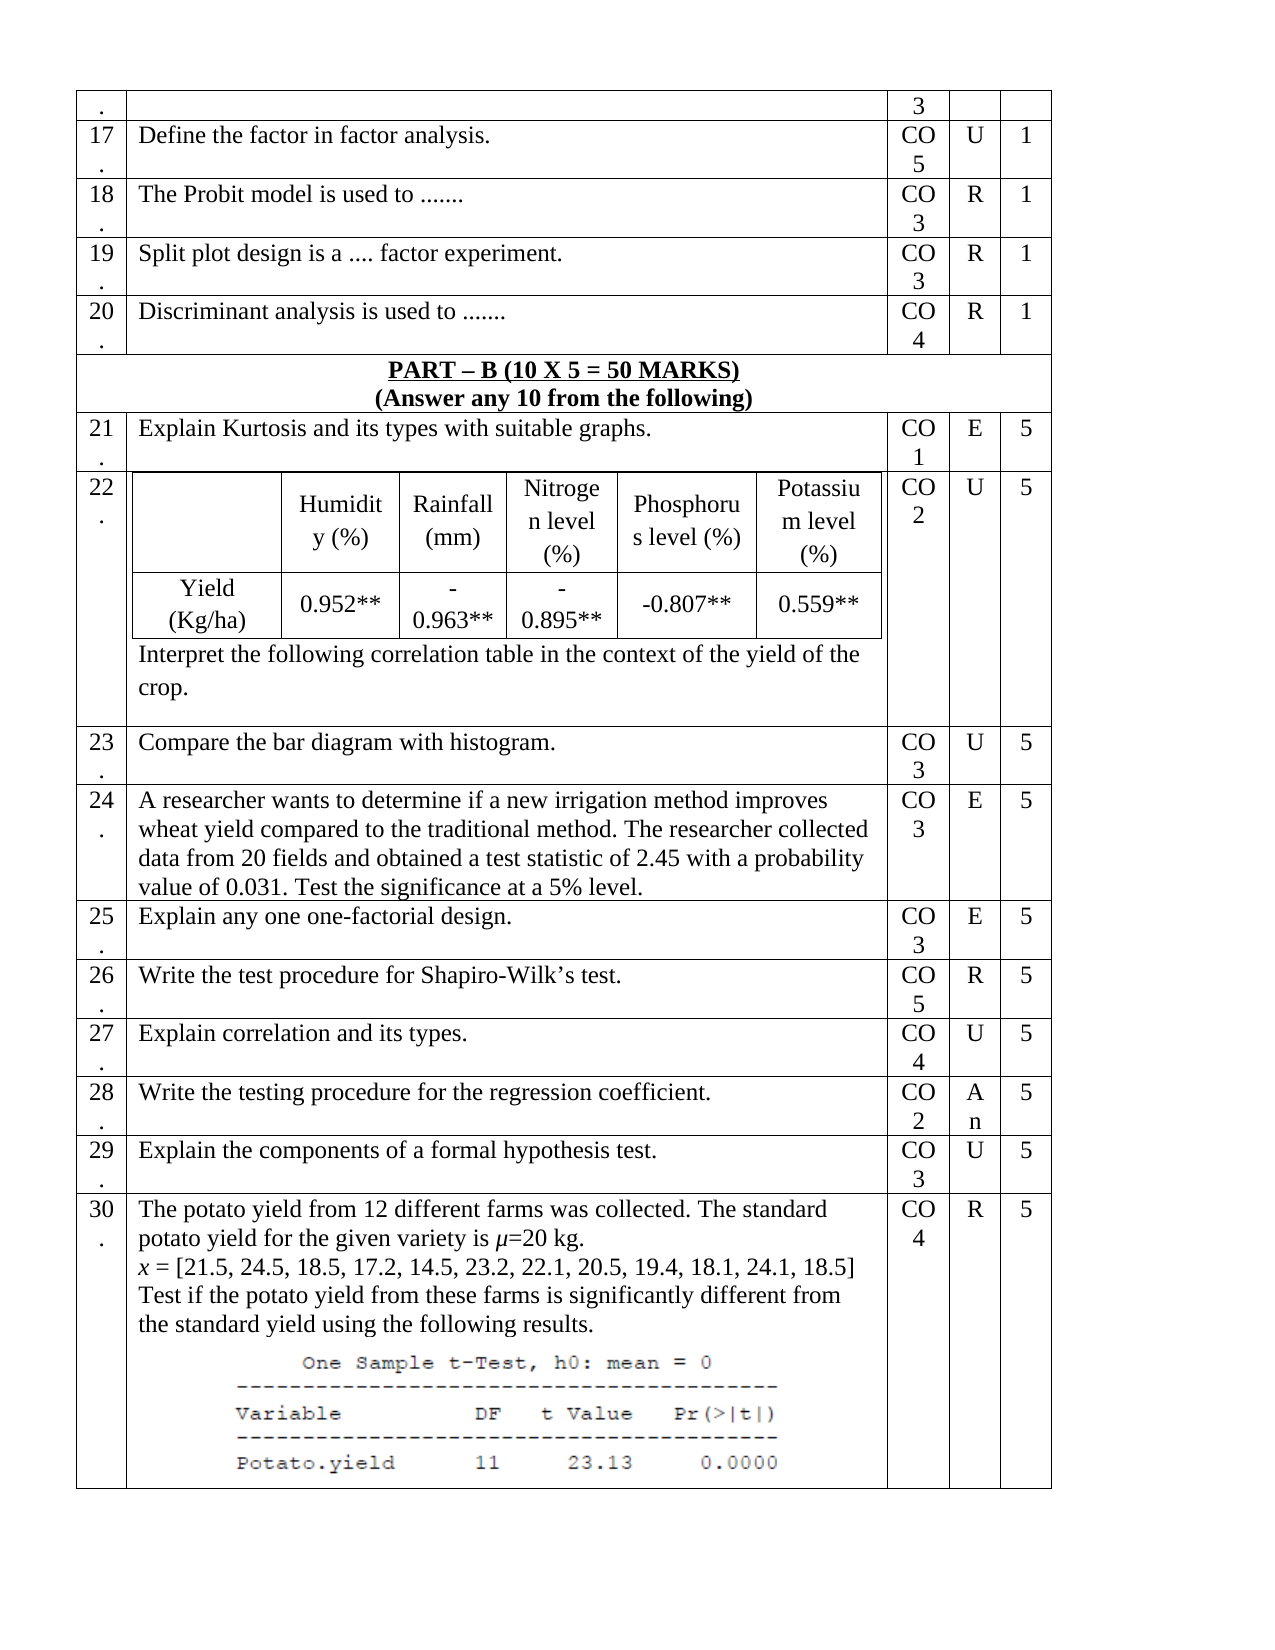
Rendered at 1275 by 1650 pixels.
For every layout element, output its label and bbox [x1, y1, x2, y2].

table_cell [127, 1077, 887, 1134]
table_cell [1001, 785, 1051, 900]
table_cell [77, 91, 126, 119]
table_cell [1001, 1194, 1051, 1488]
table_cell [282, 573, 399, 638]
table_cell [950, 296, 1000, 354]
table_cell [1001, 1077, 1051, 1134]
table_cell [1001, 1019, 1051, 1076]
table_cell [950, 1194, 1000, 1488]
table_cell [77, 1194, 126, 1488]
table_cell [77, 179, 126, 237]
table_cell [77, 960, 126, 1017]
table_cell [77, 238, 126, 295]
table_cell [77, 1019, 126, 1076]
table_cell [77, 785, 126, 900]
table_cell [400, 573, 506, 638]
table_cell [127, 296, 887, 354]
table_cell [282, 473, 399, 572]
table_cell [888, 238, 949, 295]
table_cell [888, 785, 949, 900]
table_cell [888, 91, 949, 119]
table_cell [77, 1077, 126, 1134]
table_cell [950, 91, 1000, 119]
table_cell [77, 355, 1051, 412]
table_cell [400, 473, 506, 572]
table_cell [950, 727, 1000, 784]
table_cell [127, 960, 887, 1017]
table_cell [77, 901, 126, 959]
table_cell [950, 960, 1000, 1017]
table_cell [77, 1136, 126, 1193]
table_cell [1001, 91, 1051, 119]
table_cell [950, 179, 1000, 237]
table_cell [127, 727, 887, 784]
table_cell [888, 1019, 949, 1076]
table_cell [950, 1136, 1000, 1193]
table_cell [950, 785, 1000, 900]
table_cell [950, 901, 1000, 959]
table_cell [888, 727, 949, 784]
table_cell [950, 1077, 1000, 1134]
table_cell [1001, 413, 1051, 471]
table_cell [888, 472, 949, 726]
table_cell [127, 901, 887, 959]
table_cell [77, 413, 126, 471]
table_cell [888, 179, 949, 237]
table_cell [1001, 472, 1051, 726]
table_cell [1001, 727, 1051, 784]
picture [225, 1337, 789, 1488]
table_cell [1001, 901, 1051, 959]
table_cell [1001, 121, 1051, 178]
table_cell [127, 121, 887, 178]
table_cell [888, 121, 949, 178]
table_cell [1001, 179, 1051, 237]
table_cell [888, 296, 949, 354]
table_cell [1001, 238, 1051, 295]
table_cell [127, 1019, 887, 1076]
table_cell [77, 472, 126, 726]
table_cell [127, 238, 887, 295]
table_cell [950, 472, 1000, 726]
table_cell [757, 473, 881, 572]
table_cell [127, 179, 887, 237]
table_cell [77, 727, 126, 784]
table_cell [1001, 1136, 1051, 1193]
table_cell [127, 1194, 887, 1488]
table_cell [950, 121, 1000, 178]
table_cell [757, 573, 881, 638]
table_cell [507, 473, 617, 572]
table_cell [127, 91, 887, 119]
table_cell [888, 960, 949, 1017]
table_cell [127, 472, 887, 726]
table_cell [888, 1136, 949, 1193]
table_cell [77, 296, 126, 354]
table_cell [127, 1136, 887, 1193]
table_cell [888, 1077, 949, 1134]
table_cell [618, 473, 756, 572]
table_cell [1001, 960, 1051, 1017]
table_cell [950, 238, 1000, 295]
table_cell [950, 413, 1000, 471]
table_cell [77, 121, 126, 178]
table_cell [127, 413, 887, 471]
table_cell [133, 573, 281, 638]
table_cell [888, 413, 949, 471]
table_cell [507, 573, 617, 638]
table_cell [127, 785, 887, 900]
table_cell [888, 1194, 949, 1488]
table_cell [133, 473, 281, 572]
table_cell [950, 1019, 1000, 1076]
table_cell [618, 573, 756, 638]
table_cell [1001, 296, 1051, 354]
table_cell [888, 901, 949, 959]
